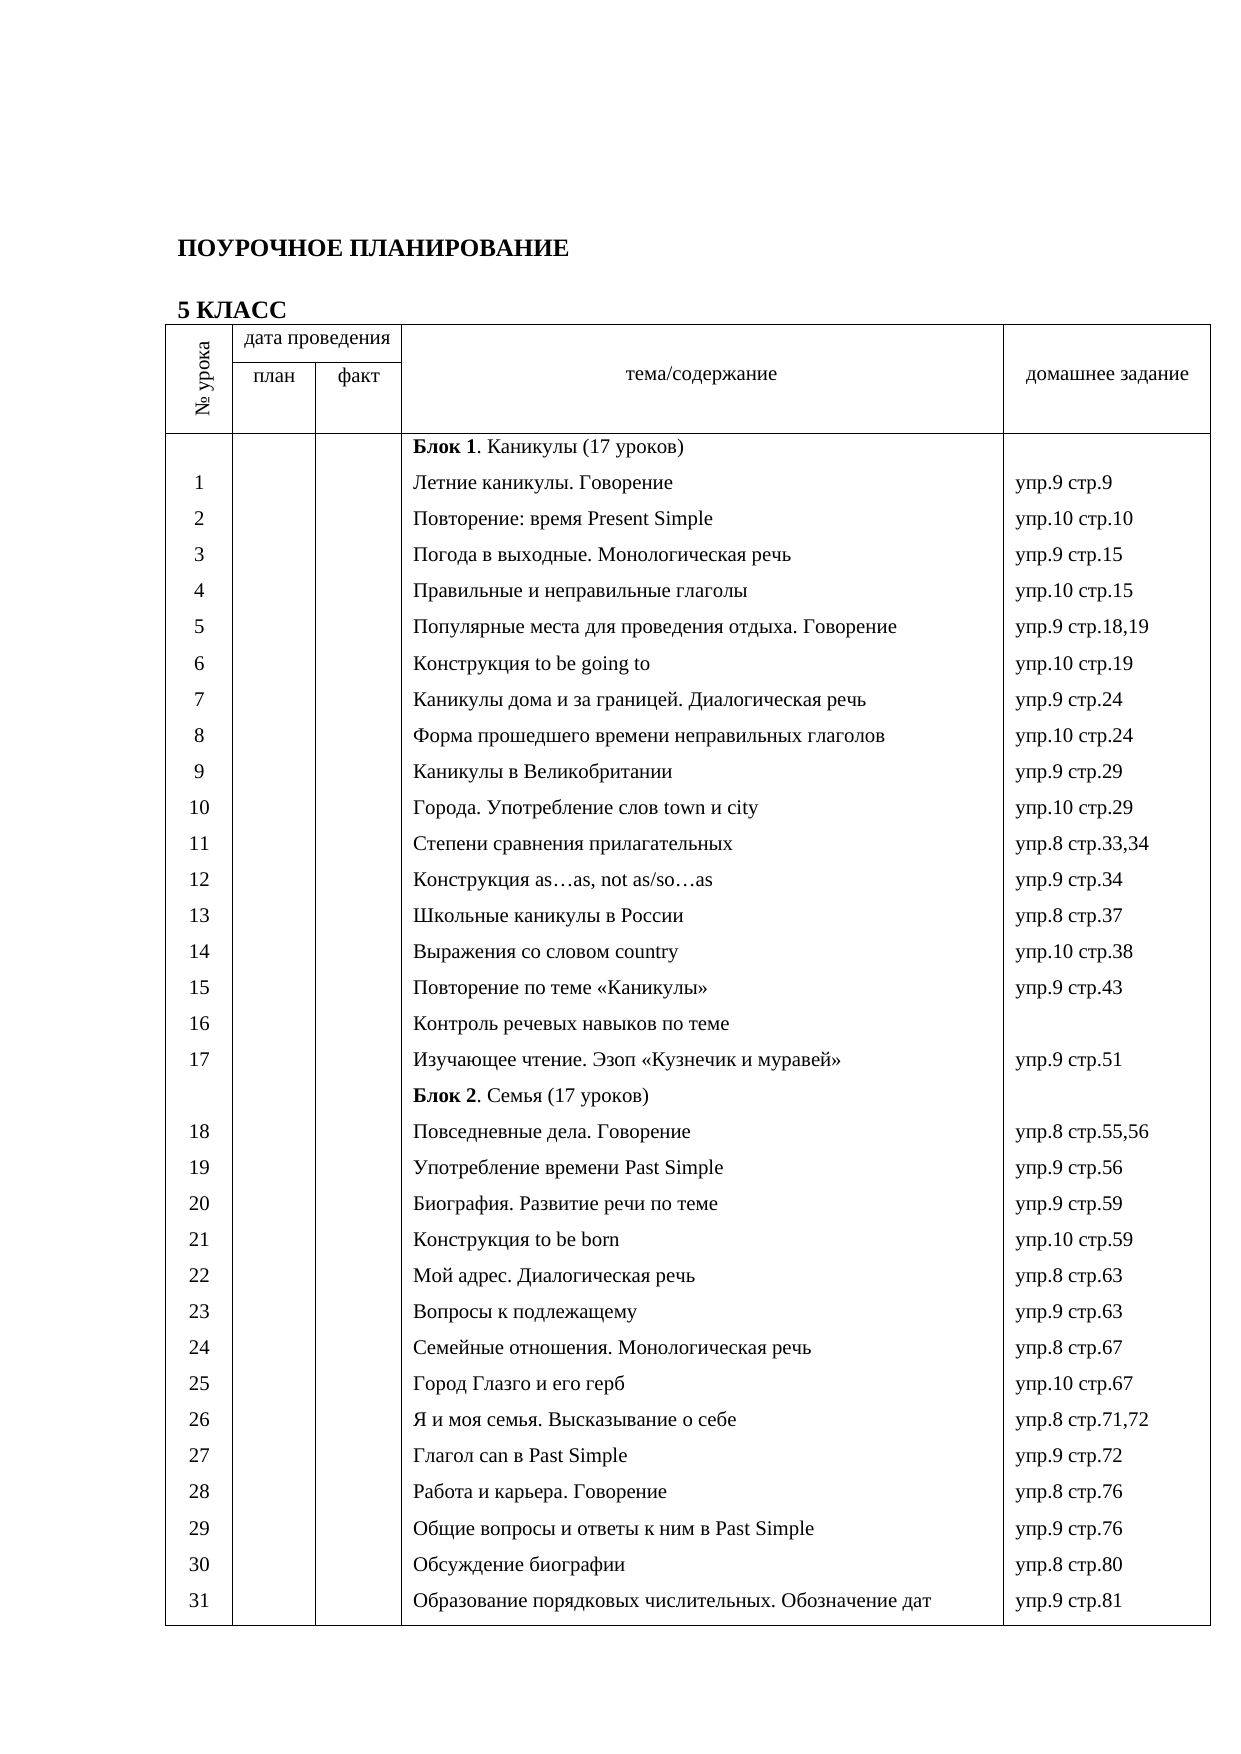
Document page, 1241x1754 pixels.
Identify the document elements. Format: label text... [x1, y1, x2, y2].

table_cell [233, 434, 315, 1625]
table_cell факт [316, 363, 401, 433]
table_cell план [233, 363, 315, 433]
table_header № урока [166, 325, 232, 433]
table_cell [1004, 434, 1210, 1625]
table_header домашнее задание [1004, 325, 1210, 433]
text 5 КЛАСС [177, 295, 1152, 324]
table_header дата проведения [233, 325, 401, 362]
table_cell [316, 434, 401, 1625]
table_header тема/содержание [402, 325, 1003, 433]
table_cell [402, 434, 1003, 1625]
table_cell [166, 434, 232, 1625]
text ПОУРОЧНОЕ ПЛАНИРОВАНИЕ [177, 233, 1152, 262]
